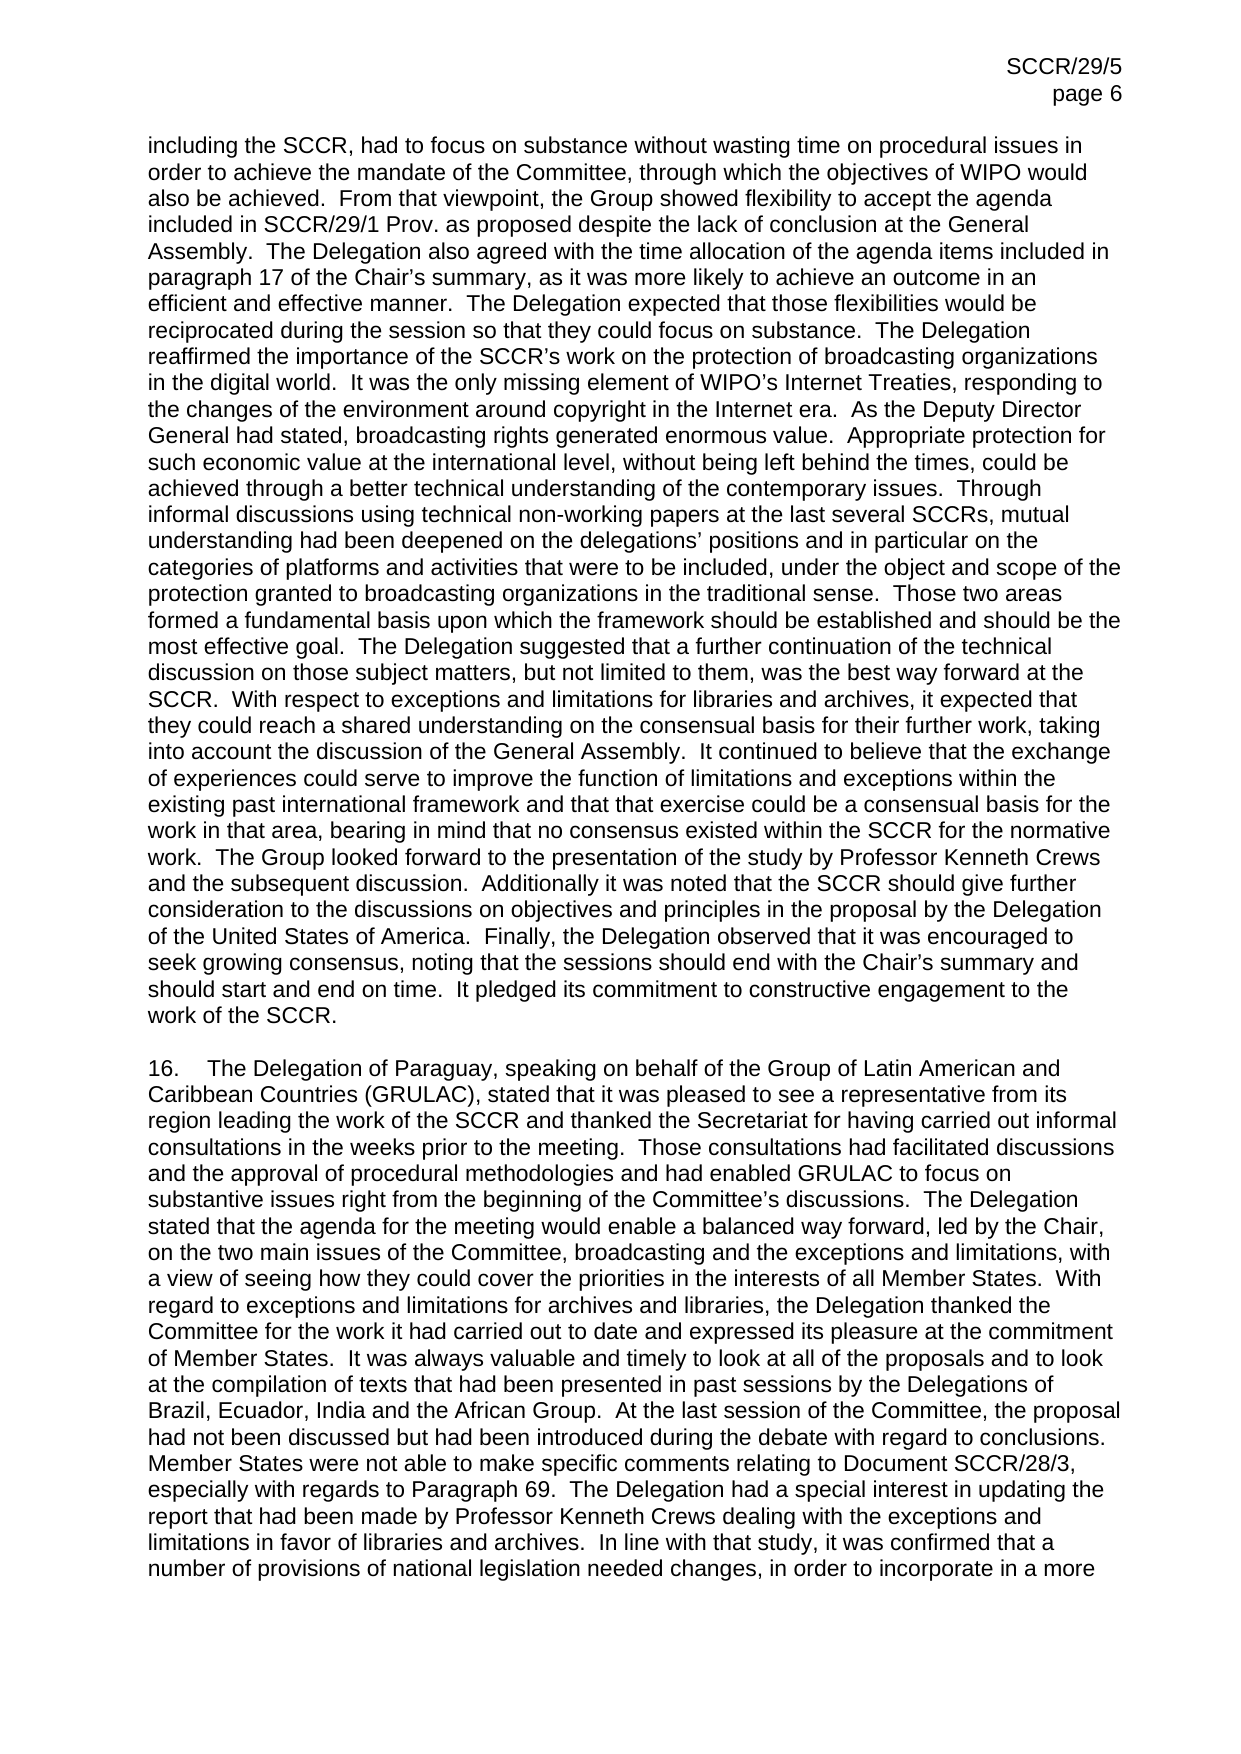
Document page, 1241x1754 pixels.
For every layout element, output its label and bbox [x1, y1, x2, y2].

list [148, 132, 1122, 1028]
list [148, 1054, 1122, 1582]
